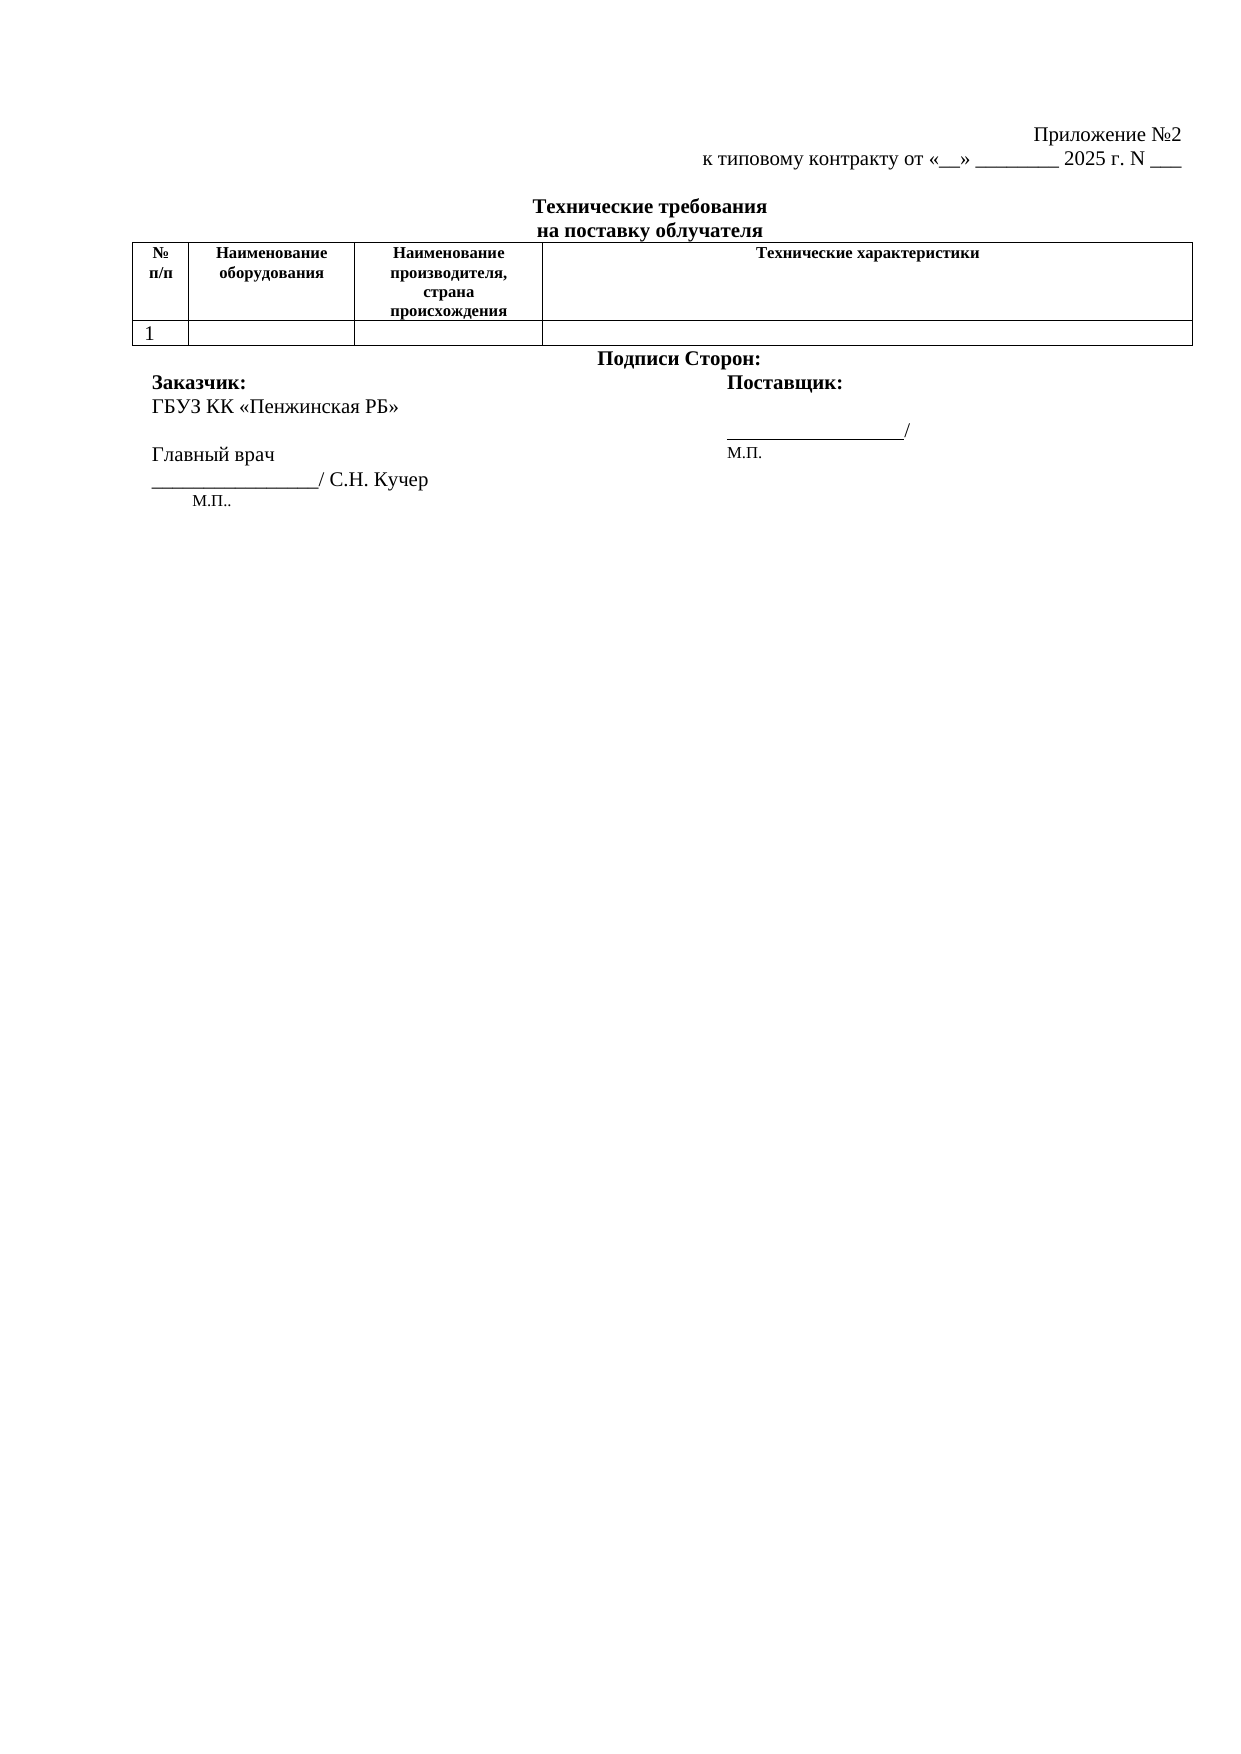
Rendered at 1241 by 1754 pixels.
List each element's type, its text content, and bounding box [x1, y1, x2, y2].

table_header Поставщик: / М.П. [671, 370, 1174, 510]
table_cell [543, 321, 1192, 345]
table_header Наименование оборудования [189, 243, 354, 320]
table_header Заказчик: ГБУЗ КК «Пенжинская РБ» Главный врач ________________/ С.Н. Кучер М.П.. [140, 370, 671, 510]
table_cell [189, 321, 354, 345]
text Технические требования [118, 194, 1181, 218]
table_cell 1 [133, 321, 188, 345]
text к типовому контракту от «__» ________ 2025 г. N ___ [133, 146, 1181, 170]
text на поставку облучателя [118, 218, 1181, 242]
table_header Наименование производителя, страна происхождения [355, 243, 542, 320]
table_header № п/п [133, 243, 188, 320]
table_cell [355, 321, 542, 345]
text Приложение №2 [133, 122, 1181, 146]
text Подписи Сторон: [133, 346, 1181, 370]
table_header Технические характеристики [543, 243, 1192, 320]
